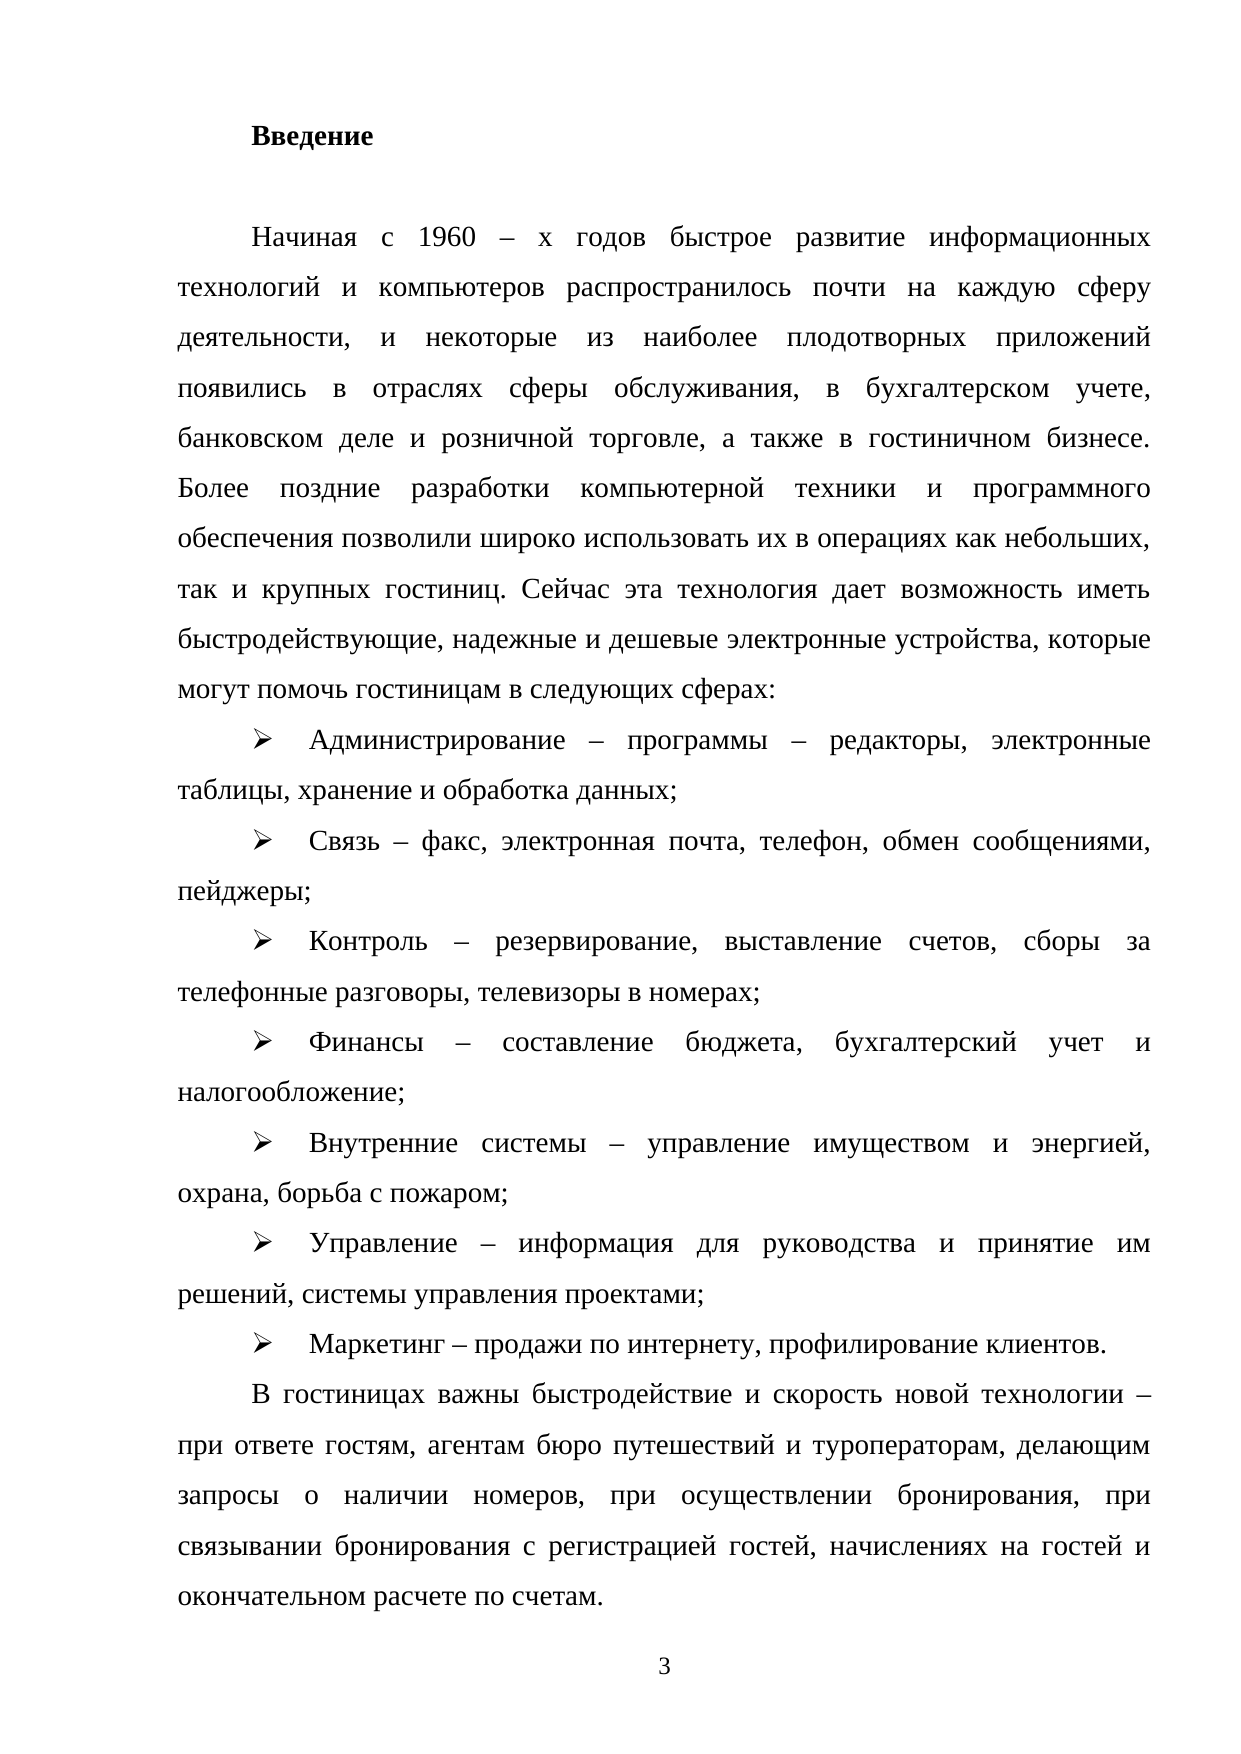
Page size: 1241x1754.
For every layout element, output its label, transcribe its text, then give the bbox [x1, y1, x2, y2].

list Контроль – резервирование, выставление счетов, сборы за телефонные разговоры, телевизоры в номерах; [177, 923, 1152, 1007]
list Связь – факс, электронная почта, телефон, обмен сообщениями, пейджеры; [177, 823, 1152, 907]
list Финансы – составление бюджета, бухгалтерский учет и налогообложение; [177, 1024, 1152, 1108]
list Администрирование – программы – редакторы, электронные таблицы, хранение и обработка данных; [177, 722, 1152, 806]
text Начиная с 1960 – х годов быстрое развитие информационных технологий и компьютеров распространилось почти на каждую сферу деятельности, и некоторые из наиболее плодотворных приложений появились в отраслях сферы обслуживания, в бухгалтерском учете, банковском деле и розничной торговле, а также в гостиничном бизнесе. Более поздние разработки компьютерной техники и программного обеспечения позволили широко использовать их в операциях как небольших, так и крупных гостиниц. Сейчас эта технология дает возможность иметь быстродействующие, надежные и дешевые электронные устройства, которые могут помочь гостиницам в следующих сферах: [177, 219, 1152, 705]
list Управление – информация для руководства и принятие им решений, системы управления проектами; [177, 1226, 1152, 1309]
text Введение [177, 118, 1152, 152]
list Внутренние системы – управление имуществом и энергией, охрана, борьба с пожаром; [177, 1125, 1152, 1209]
text В гостиницах важны быстродействие и скорость новой технологии – при ответе гостям, агентам бюро путешествий и туроператорам, делающим запросы о наличии номеров, при осуществлении бронирования, при связывании бронирования с регистрацией гостей, начислениях на гостей и окончательном расчете по счетам. [177, 1377, 1152, 1611]
list Маркетинг – продажи по интернету, профилирование клиентов. [177, 1326, 1152, 1360]
